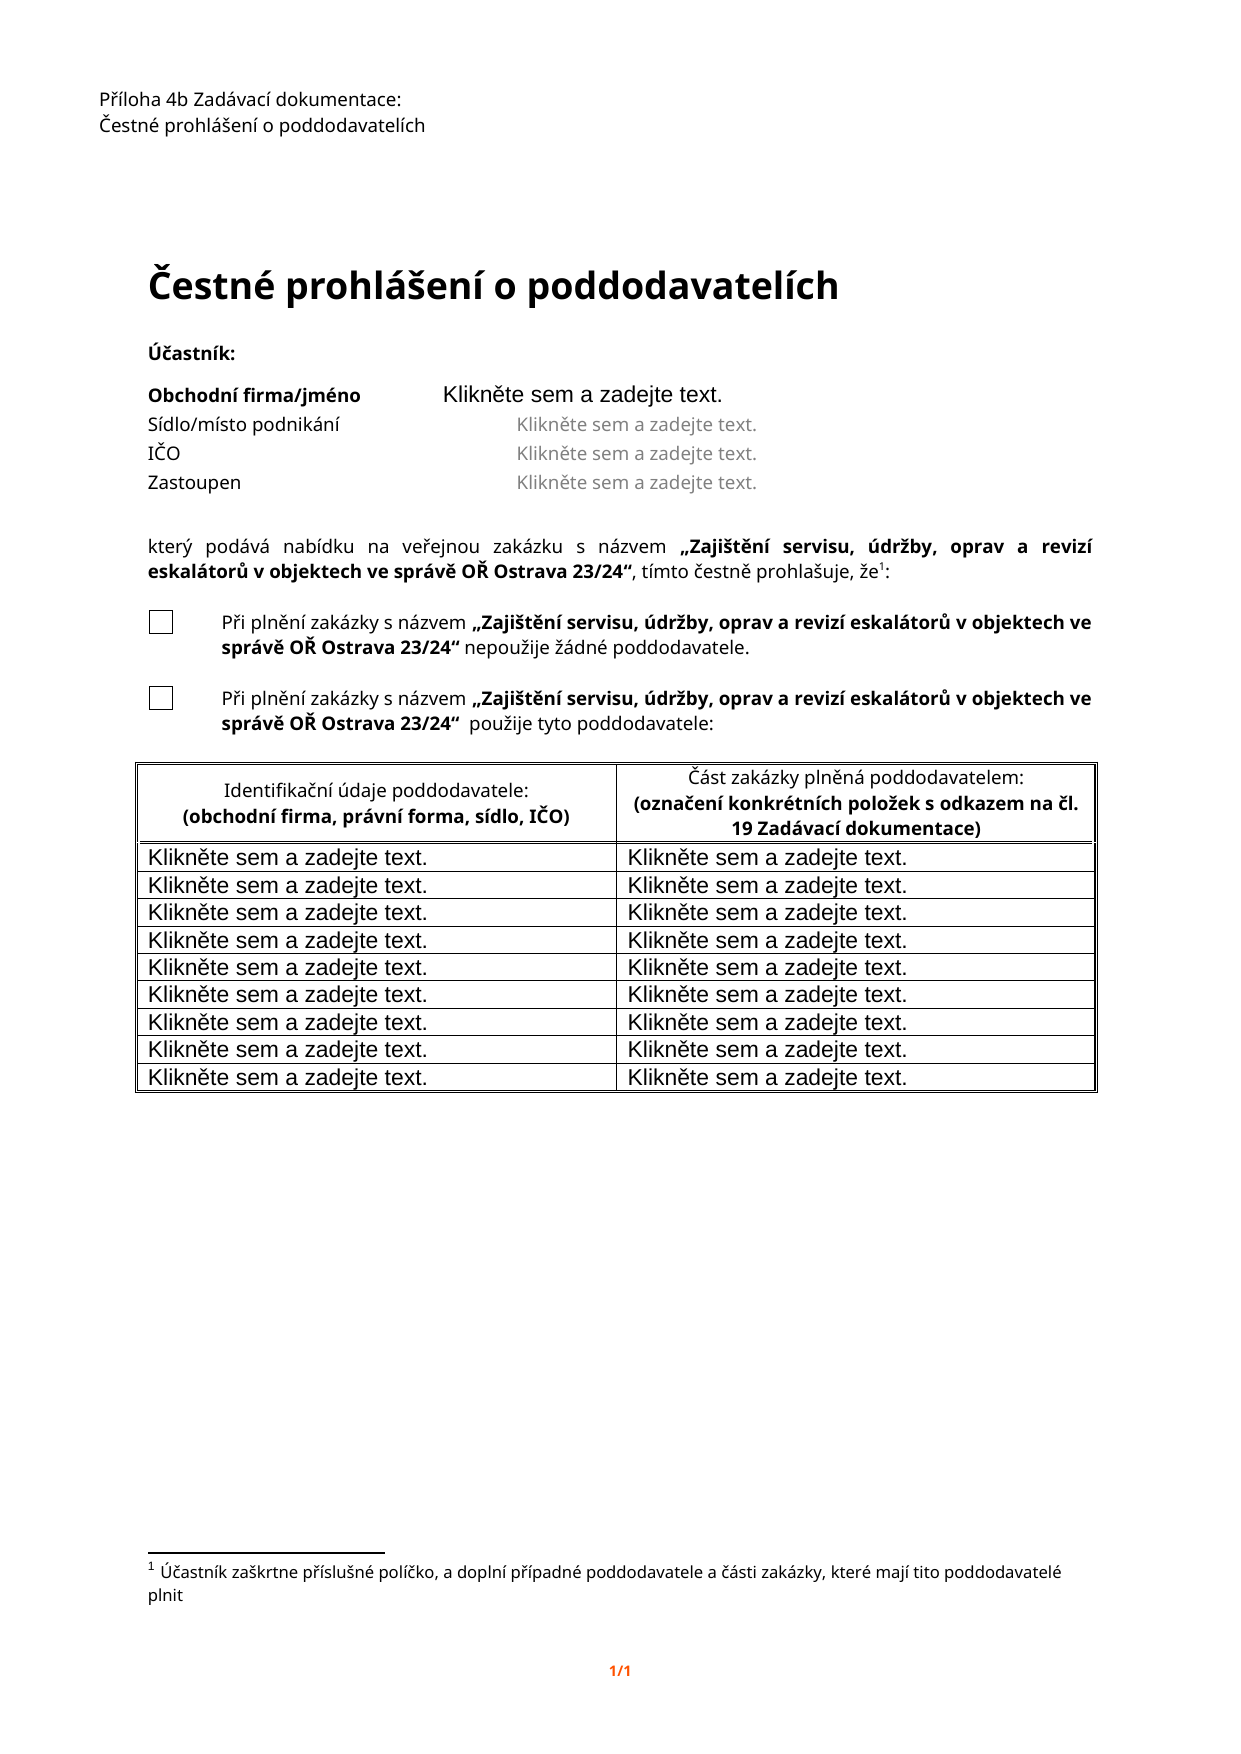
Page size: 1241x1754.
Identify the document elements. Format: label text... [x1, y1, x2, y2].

text Účastník: [148, 336, 1093, 367]
text Sídlo/místo podnikání [148, 408, 1093, 437]
text Při plnění zakázky s názvem „Zajištění servisu, údržby, oprav a revizí eskalátorů v objektech ve správě OŘ Ostrava 23/24“ použije tyto poddodavatele: [148, 685, 1093, 736]
table_header Část zakázky plněná poddodavatelem: (označení konkrétních položek s odkazem na čl. 19 Zadávací dokumentace) [617, 765, 1094, 841]
text který podává nabídku na veřejnou zakázku s názvem „Zajištění servisu, údržby, oprav a revizí eskalátorů v objektech ve správě OŘ Ostrava 23/24“, tímto čestně prohlašuje, že: [148, 533, 1093, 584]
text Při plnění zakázky s názvem „Zajištění servisu, údržby, oprav a revizí eskalátorů v objektech ve správě OŘ Ostrava 23/24“ nepoužije žádné poddodavatele. [148, 609, 1093, 660]
text Obchodní firma/jméno [148, 379, 1093, 408]
title Čestné prohlášení o poddodavatelích [148, 259, 1093, 311]
table_header Identifikační údaje poddodavatele: (obchodní firma, právní forma, sídlo, IČO) [138, 765, 616, 841]
text IČO [148, 437, 1093, 466]
text Zastoupen [148, 466, 1093, 495]
